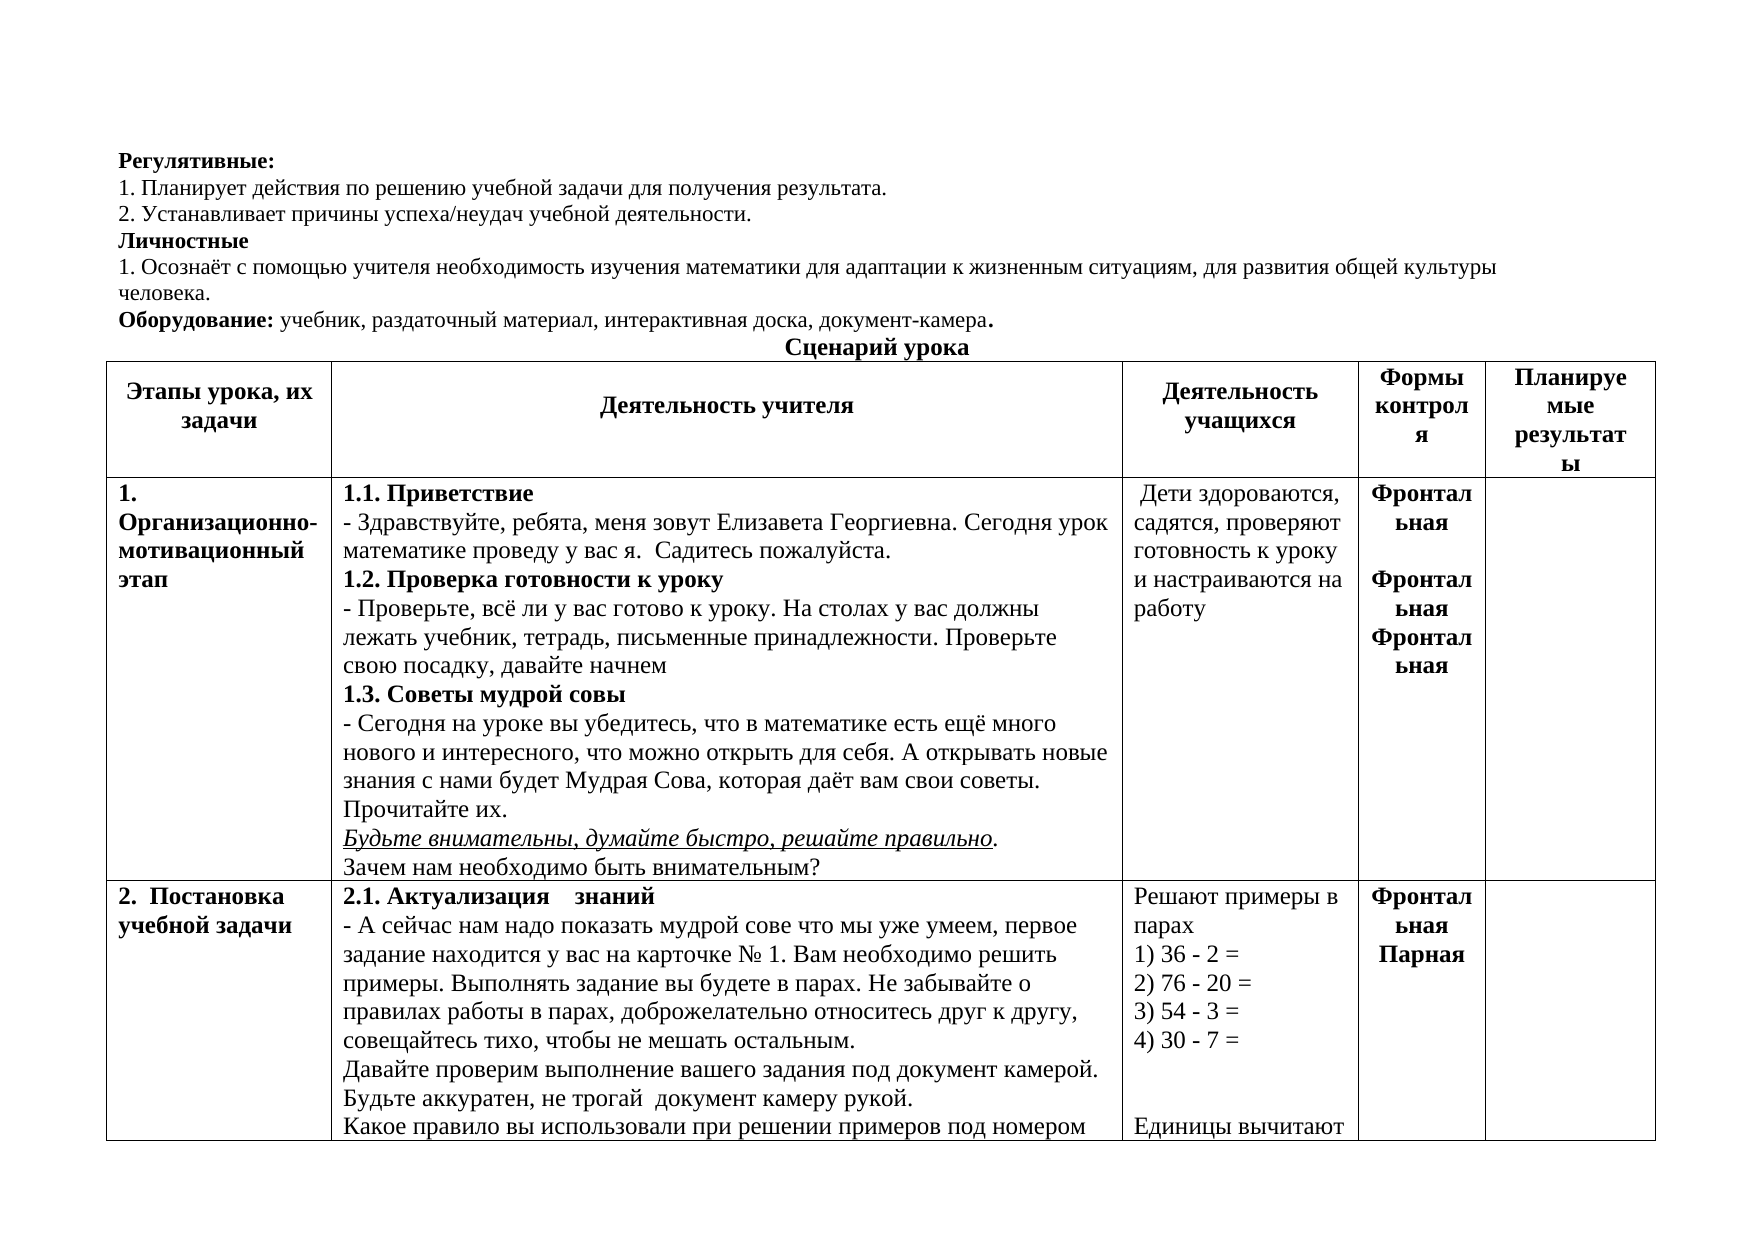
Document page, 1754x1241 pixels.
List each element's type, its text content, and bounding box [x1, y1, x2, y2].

table_cell [1486, 881, 1655, 1140]
table_cell Дети здороваются, садятся, проверяют готовность к уроку и настраиваются на работу [1123, 478, 1358, 880]
table_cell 1.1. Приветствие - Здравствуйте, ребята, меня зовут Елизавета Георгиевна. Сегодня урок математике проведу у вас я. Садитесь пожалуйста. 1.2. Проверка готовности к уроку - Проверьте, всё ли у вас готово к уроку. На столах у вас должны лежать учебник, тетрадь, письменные принадлежности. Проверьте свою посадку, давайте начнем 1.3. Советы мудрой совы - Сегодня на уроке вы убедитесь, что в математике есть ещё много нового и интересного, что можно открыть для себя. А открывать новые знания с нами будет Мудрая Сова, которая даёт вам свои советы. Прочитайте их. Будьте внимательны, думайте быстро, решайте правильно. Зачем нам необходимо быть внимательным? [332, 478, 1122, 880]
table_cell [332, 881, 1122, 1140]
table_header Деятельность учащихся [1123, 362, 1358, 477]
text 2. Устанавливает причины успеха/неудач учебной деятельности. [118, 200, 1636, 227]
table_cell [1359, 881, 1485, 1140]
text Регулятивные: [118, 148, 1636, 174]
table_cell Фронтальная Фронтальная Фронтальная [1359, 478, 1485, 880]
text 1. Осознаёт с помощью учителя необходимость изучения математики для адаптации к жизненным ситуациям, для развития общей культуры [118, 253, 1636, 279]
table_header Планируе мые результат ы [1486, 362, 1655, 477]
table_header Деятельность учителя [332, 362, 1122, 477]
table_cell [1486, 478, 1655, 880]
table_cell 1. Организационно-мотивационный этап [107, 478, 331, 880]
table_header Этапы урока, их задачи [107, 362, 331, 477]
text Сценарий урока [118, 332, 1636, 361]
text Личностные [118, 227, 1636, 253]
text 1. Планирует действия по решению учебной задачи для получения результата. [118, 174, 1636, 200]
table_header Формы контроля [1359, 362, 1485, 477]
text Оборудование: учебник, раздаточный материал, интерактивная доска, документ-камера. [118, 306, 1636, 332]
text человека. [118, 279, 1636, 306]
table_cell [107, 881, 331, 1140]
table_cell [1123, 881, 1358, 1140]
